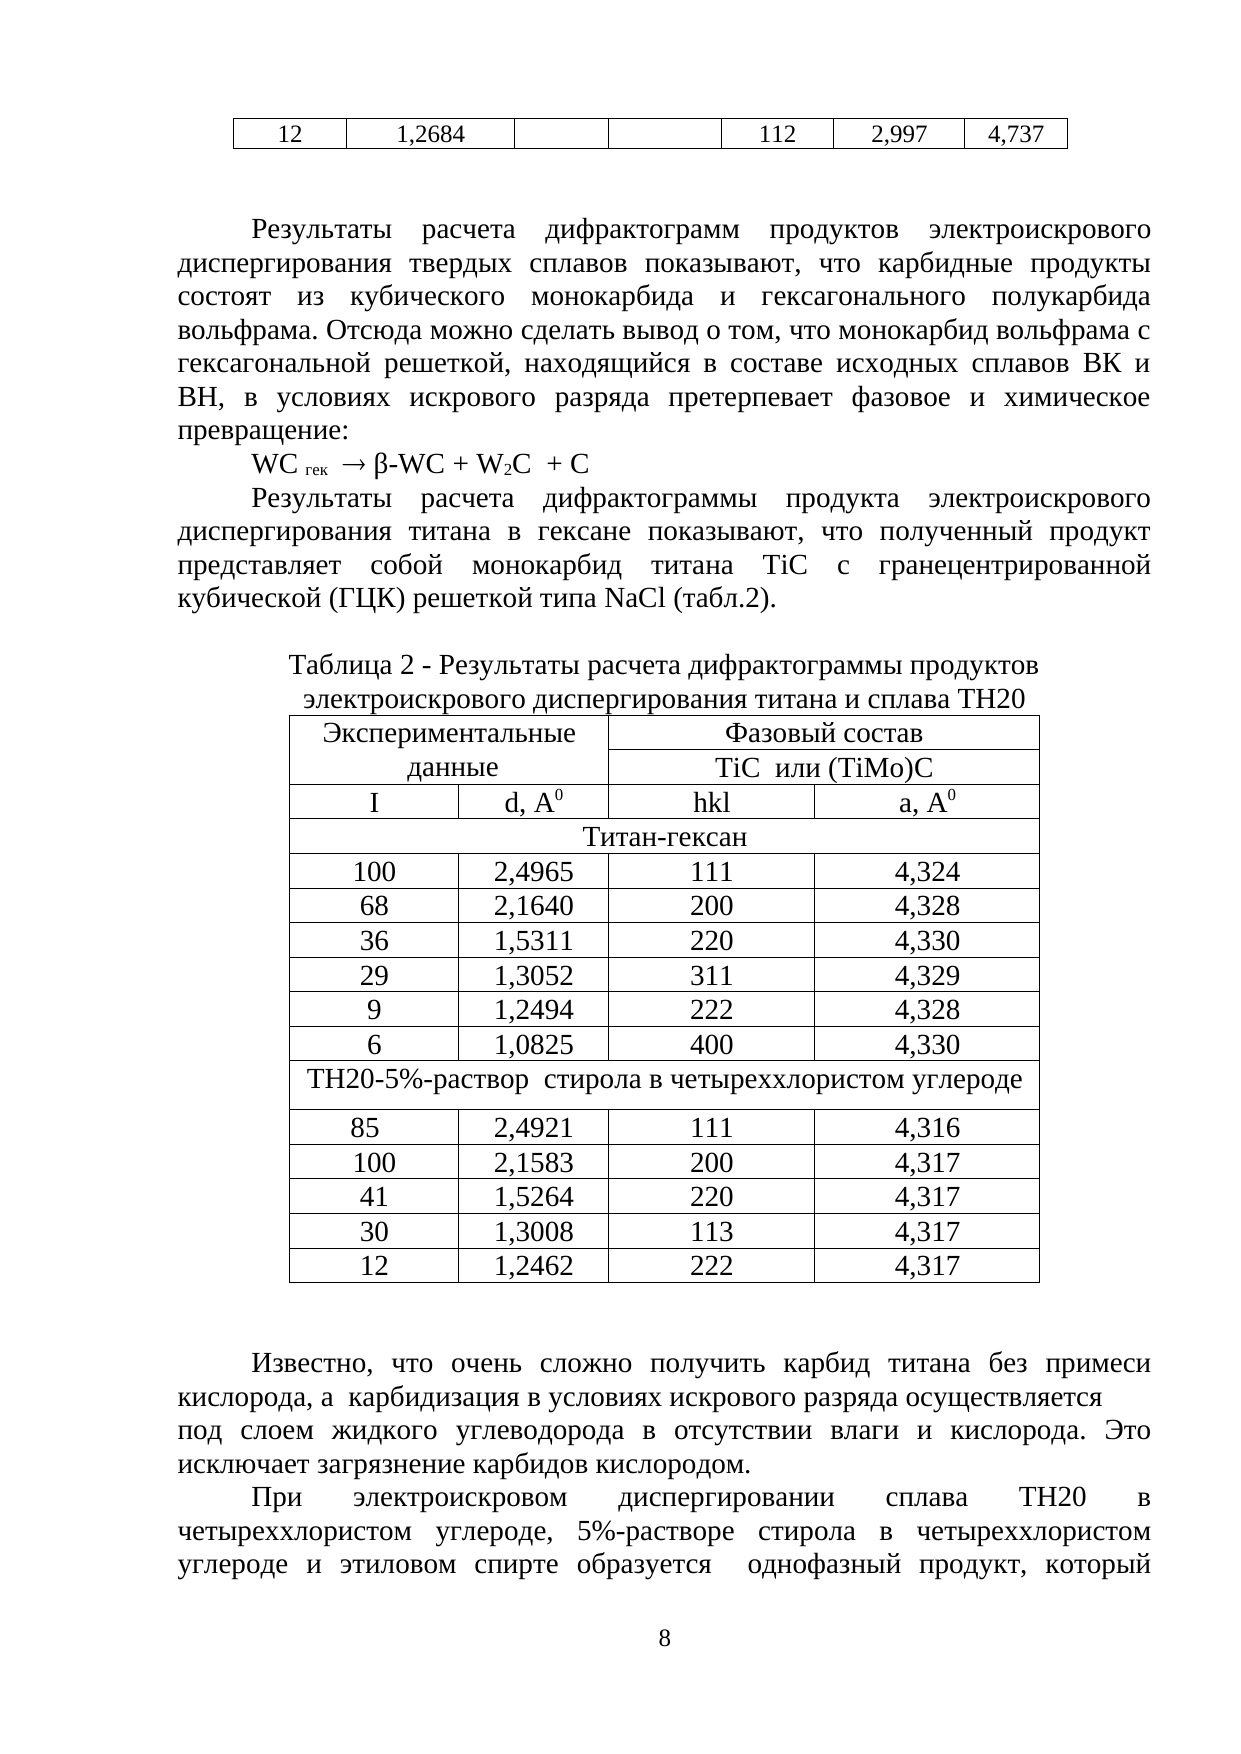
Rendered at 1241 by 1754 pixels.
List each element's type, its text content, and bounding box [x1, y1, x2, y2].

table_cell 112 [722, 119, 833, 148]
table_cell d, A0 [459, 785, 608, 818]
table_header Фазовый состав [609, 716, 1039, 749]
table_cell 1,3052 [459, 958, 608, 991]
table_cell ТН20-5%-раствор стирола в четыреххлористом углероде [290, 1061, 1039, 1109]
table_cell 1,2684 [347, 119, 514, 148]
table_cell 4,328 [815, 992, 1039, 1026]
table_cell 1,2462 [459, 1249, 608, 1282]
table_cell 200 [609, 889, 814, 922]
table_cell 1,5311 [459, 923, 608, 957]
table_cell 12 [290, 1249, 458, 1282]
table_cell 36 [290, 923, 458, 957]
table_cell 222 [609, 992, 814, 1026]
table_cell 4,329 [815, 958, 1039, 991]
text Известно, что очень сложно получить карбид титана без примеси кислорода, а карбидизация в условиях искрового разряда осуществляется [177, 1345, 1152, 1412]
table_cell 85 [290, 1110, 458, 1144]
table_cell 2,1640 [459, 889, 608, 922]
table_cell 220 [609, 1179, 814, 1213]
table_cell 41 [290, 1179, 458, 1213]
table_cell 111 [609, 854, 814, 887]
table_cell 222 [609, 1249, 814, 1282]
table_cell 4,317 [815, 1214, 1039, 1247]
table_cell 2,4921 [459, 1110, 608, 1144]
table_cell [609, 119, 721, 148]
table_cell 2,4965 [459, 854, 608, 887]
text Результаты расчета дифрактограммы продукта электроискрового диспергирования титана в гексане показывают, что полученный продукт представляет собой монокарбид титана TiC с гранецентрированной кубической (ГЦК) решеткой типа NaCl (табл.2). [177, 480, 1152, 614]
table_cell hkl [609, 785, 814, 818]
table_cell 1,2494 [459, 992, 608, 1026]
table_cell 6 [290, 1027, 458, 1060]
table_cell TiC или (TiMo)С [609, 750, 1039, 784]
text Результаты расчета дифрактограмм продуктов электроискрового диспергирования твердых сплавов показывают, что карбидные продукты состоят из кубического монокарбида и гексагонального полукарбида вольфрама. Отсюда можно сделать вывод о том, что монокарбид вольфрама с гексагональной решеткой, находящийся в составе исходных сплавов ВК и ВН, в условиях искрового разряда претерпевает фазовое и химическое превращение: [177, 211, 1152, 446]
table_cell 4,316 [815, 1110, 1039, 1144]
text WC гек β-WC + W2C + C [177, 446, 1152, 480]
table_cell 12 [234, 119, 346, 148]
table_cell 9 [290, 992, 458, 1026]
table_cell 4,330 [815, 1027, 1039, 1060]
table_cell 4,328 [815, 889, 1039, 922]
table_cell 220 [609, 923, 814, 957]
table_cell I [290, 785, 458, 818]
table_cell 400 [609, 1027, 814, 1060]
table_cell [515, 119, 608, 148]
table_cell 100 [290, 854, 458, 887]
table_header Экспериментальные данные [290, 716, 608, 784]
table_cell a, A0 [815, 785, 1039, 818]
table_cell 100 [290, 1145, 458, 1178]
table_cell 113 [609, 1214, 814, 1247]
table_cell 111 [609, 1110, 814, 1144]
table_cell 311 [609, 958, 814, 991]
table_cell 4,317 [815, 1249, 1039, 1282]
table_cell 4,317 [815, 1179, 1039, 1213]
table_cell 68 [290, 889, 458, 922]
table_cell 1,3008 [459, 1214, 608, 1247]
text под слоем жидкого углеводорода в отсутствии влаги и кислорода. Это исключает загрязнение карбидов кислородом. [177, 1412, 1152, 1479]
table_cell 4,737 [965, 119, 1067, 148]
table_cell 4,324 [815, 854, 1039, 887]
table_cell 2,1583 [459, 1145, 608, 1178]
table_cell 200 [609, 1145, 814, 1178]
table_cell 29 [290, 958, 458, 991]
table_cell 1,5264 [459, 1179, 608, 1213]
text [177, 1479, 1152, 1580]
text Таблица 2 - Результаты расчета дифрактограммы продуктов электроискрового диспергирования титана и сплава ТН20 [176, 647, 1152, 714]
table_cell 4,317 [815, 1145, 1039, 1178]
table_cell 4,330 [815, 923, 1039, 957]
table_cell 2,997 [834, 119, 964, 148]
table_cell 30 [290, 1214, 458, 1247]
table_cell Титан-гексан [290, 819, 1039, 853]
table_cell 1,0825 [459, 1027, 608, 1060]
